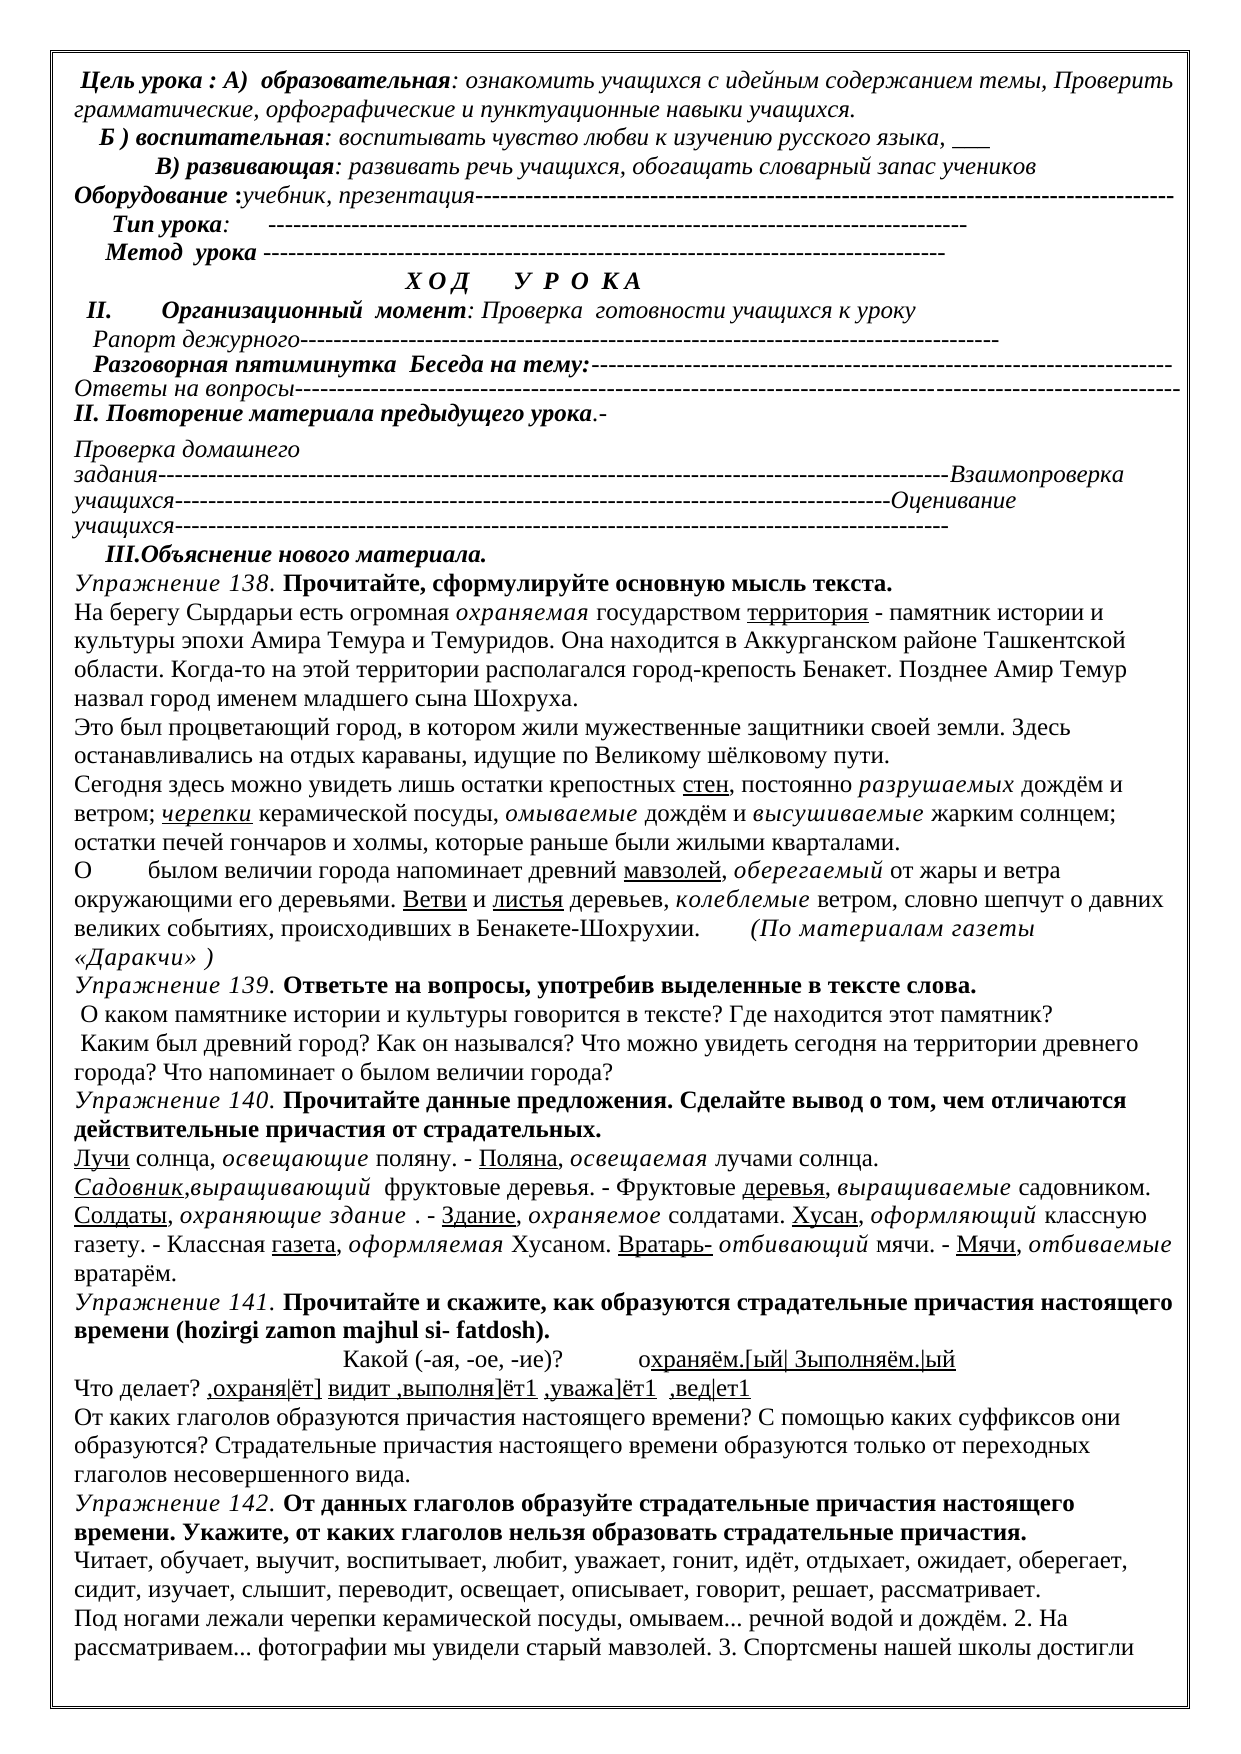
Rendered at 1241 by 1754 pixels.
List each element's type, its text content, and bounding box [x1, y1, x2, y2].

text Лучи солнца, освещающие поляну. - Поляна, освещаемая лучами солнца. Садовник,выращивающий фруктовые деревья. - Фруктовые деревья, выращиваемые садовником. Солдаты, охраняющие здание . - Здание, охраняемое солдатами. Хусан, оформляющий классную газету. - Классная газета, оформляемая Хусаном. Вратарь- отбивающий мячи. - Мячи, отбиваемые вратарём. [74, 1143, 1181, 1287]
list Организационный момент: Проверка готовности учащихся к уроку [86, 295, 1181, 324]
text Ответы на вопросы---------------------------------------------------------------------------------------------------------II. Повторение материала предыдущего урока.- [74, 377, 1181, 426]
text Читает, обучает, выучит, воспитывает, любит, уважает, гонит, идёт, отдыхает, ожидает, оберегает, [74, 1545, 1181, 1574]
text Каким был древний город? Как он назывался? Что можно увидеть сегодня на территории древнего города? Что напоминает о былом величии города? [74, 1028, 1181, 1085]
text В) развивающая: развивать речь учащихся, обогащать словарный запас учеников Оборудование :учебник, презентация------------------------------------------------------------------------------------ [74, 151, 1181, 209]
text Проверка домашнего задания-----------------------------------------------------------------------------------------------Взаимопроверка учащихся--------------------------------------------------------------------------------------Оценивание учащихся--------------------------------------------------------------------------------------------- [74, 437, 1181, 539]
text Это был процветающий город, в котором жили мужественные защитники своей земли. Здесь останавливались на отдых караваны, идущие по Великому шёлковому пути. [74, 712, 1181, 769]
text На берегу Сырдарьи есть огромная охраняемая государством территория - памятник истории и культуры эпохи Амира Темура и Темуридов. Она находится в Аккурганском районе Ташкентской области. Когда-то на этой территории располагался город-крепость Бенакет. Позднее Амир Темур назвал город именем младшего сына Шохруха. [74, 597, 1181, 712]
text Упражнение 140. Прочитайте данные предложения. Сделайте вывод о том, чем отличаются действительные причастия от страдательных. [74, 1085, 1181, 1143]
text Б ) воспитательная: воспитывать чувство любви к изучению русского языка, ___ [74, 122, 1181, 151]
text сидит, изучает, слышит, переводит, освещает, описывает, говорит, решает, рассматривает. [74, 1574, 1181, 1603]
text Упражнение 142. От данных глаголов образуйте страдательные причастия настоящего времени. Укажите, от каких глаголов нельзя образовать страдательные причастия. [74, 1488, 1181, 1545]
text От каких глаголов образуются причастия настоящего времени? С помощью каких суффиксов они образуются? Страдательные причастия настоящего времени образуются только от переходных глаголов несовершенного вида. [74, 1402, 1181, 1488]
text III.Объяснение нового материала. [74, 539, 1181, 568]
text Разговорная пятиминутка Беседа на тему:--------------------------------------------------------------------- [74, 352, 1181, 377]
text Упражнение 141. Прочитайте и скажите, как образуются страдательные причастия настоящего времени (hozirgi zamon majhul si- fatdosh). [74, 1287, 1181, 1344]
text О каком памятнике истории и культуры говорится в тексте? Где находится этот памятник? [74, 999, 1181, 1028]
text Какой (-ая, -ое, -ие)? охраняём.[ый| Зыполняём.|ый [74, 1344, 1181, 1373]
text Х О Д У Р О К А [74, 266, 1181, 295]
text О былом величии города напоминает древний мавзолей, оберегаемый от жары и ветра окружающими его деревьями. Ветви и листья деревьев, колеблемые ветром, словно шепчут о давних великих событиях, происходивших в Бенакете-Шохрухии. (По материалам газеты «Даракчи» ) [74, 855, 1181, 970]
text Что делает? ,охраня|ёт] видит ,выполня]ёт1 ,уважа]ёт1 ,вед|ет1 [74, 1373, 1181, 1402]
text Тип урока: ------------------------------------------------------------------------------------ [74, 209, 1181, 237]
text Сегодня здесь можно увидеть лишь остатки крепостных стен, постоянно разрушаемых дождём и ветром; черепки керамической посуды, омываемые дождём и высушиваемые жарким солнцем; остатки печей гончаров и холмы, которые раньше были жилыми кварталами. [74, 769, 1181, 855]
text Упражнение 138. Прочитайте, сформулируйте основную мысль текста. [74, 568, 1181, 597]
text Рапорт дежурного------------------------------------------------------------------------------------ [86, 324, 1181, 352]
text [74, 1603, 1181, 1660]
text Цель урока : A) образовательная: ознакомить учащихся с идейным содержанием темы, Проверить грамматические, орфографические и пунктуационные навыки учащихся. [74, 65, 1181, 122]
text Метод урока ---------------------------------------------------------------------------------- [74, 237, 1181, 266]
text Упражнение 139. Ответьте на вопросы, употребив выделенные в тексте слова. [74, 970, 1181, 999]
